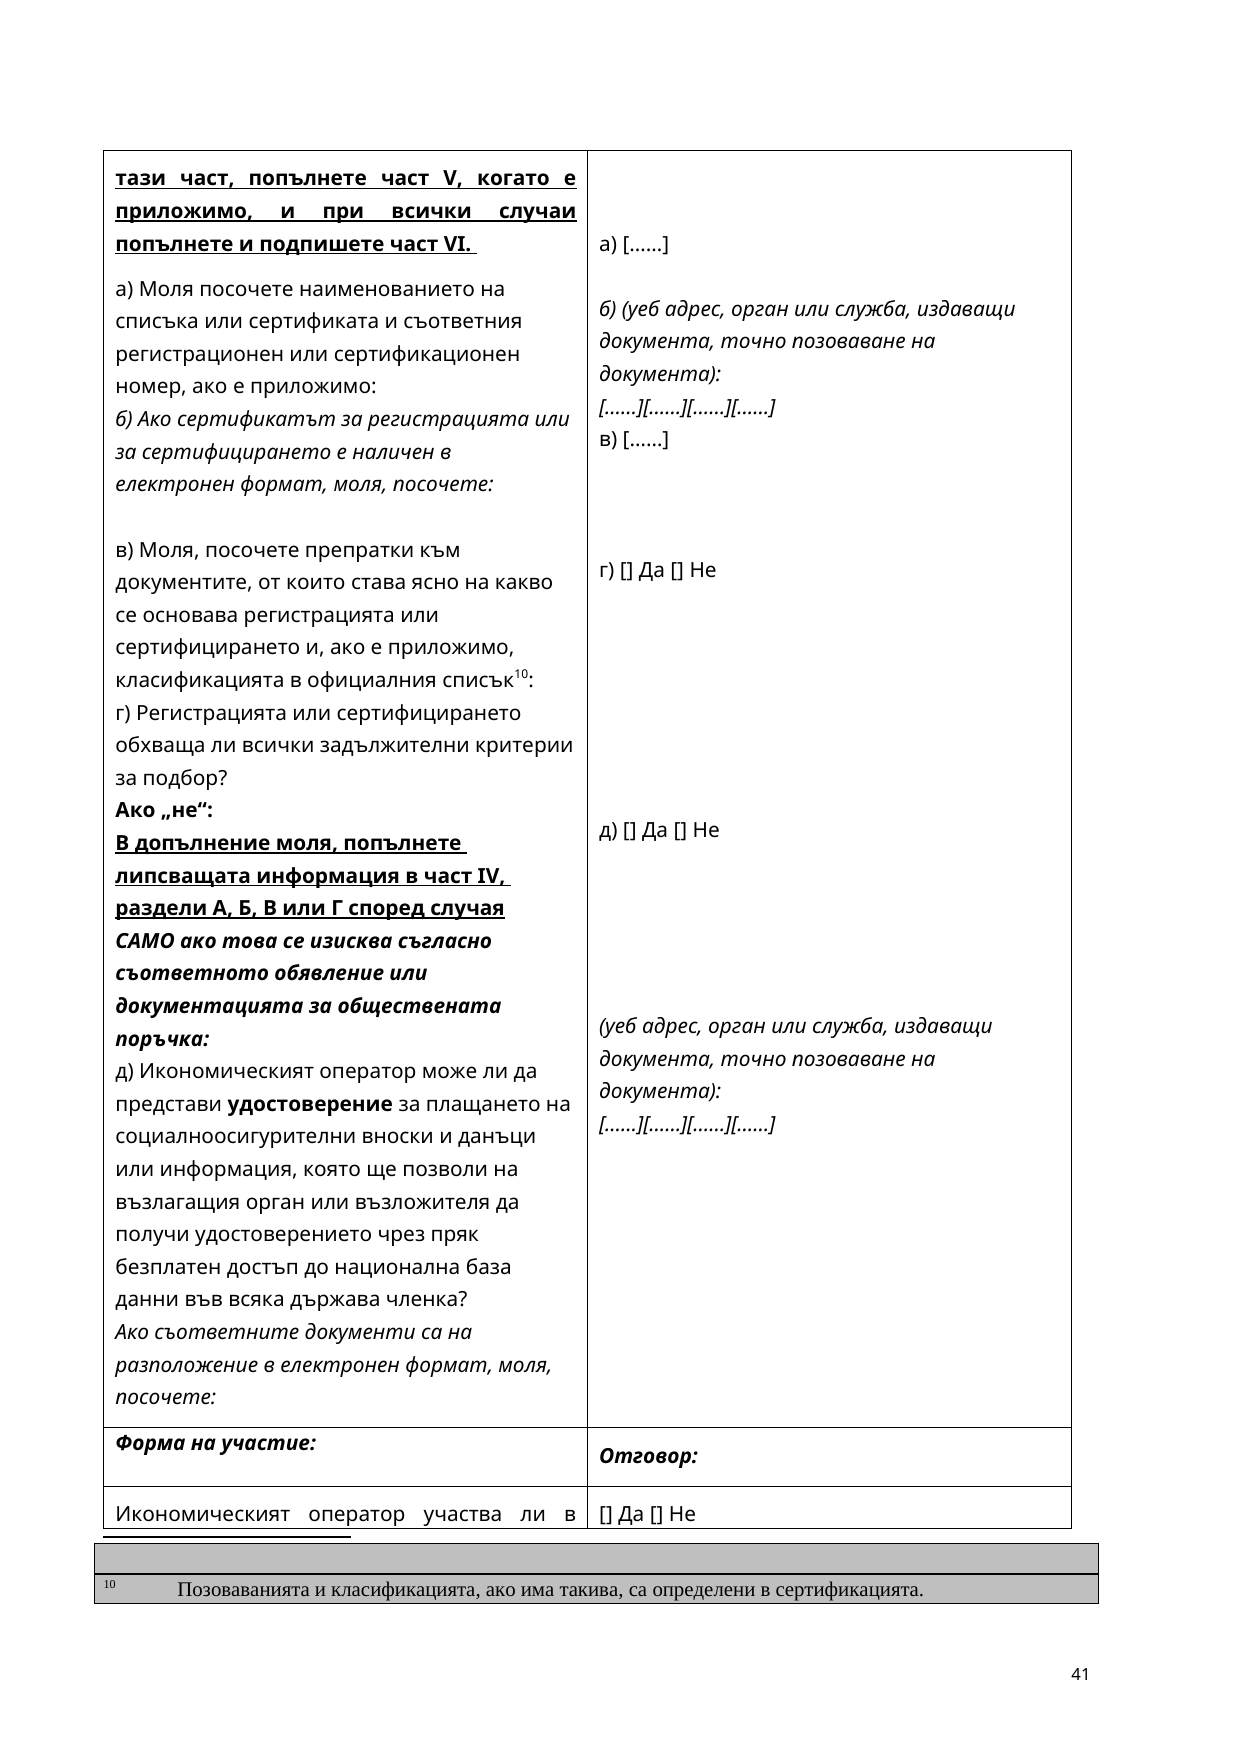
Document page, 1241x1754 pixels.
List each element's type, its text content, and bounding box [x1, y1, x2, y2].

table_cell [588, 151, 1071, 1427]
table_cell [104, 1487, 587, 1527]
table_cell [104, 151, 587, 1427]
table_cell Форма на участие: [104, 1428, 587, 1486]
table_cell [] Да [] Не [588, 1487, 1071, 1527]
table_cell Отговор: [588, 1428, 1071, 1486]
